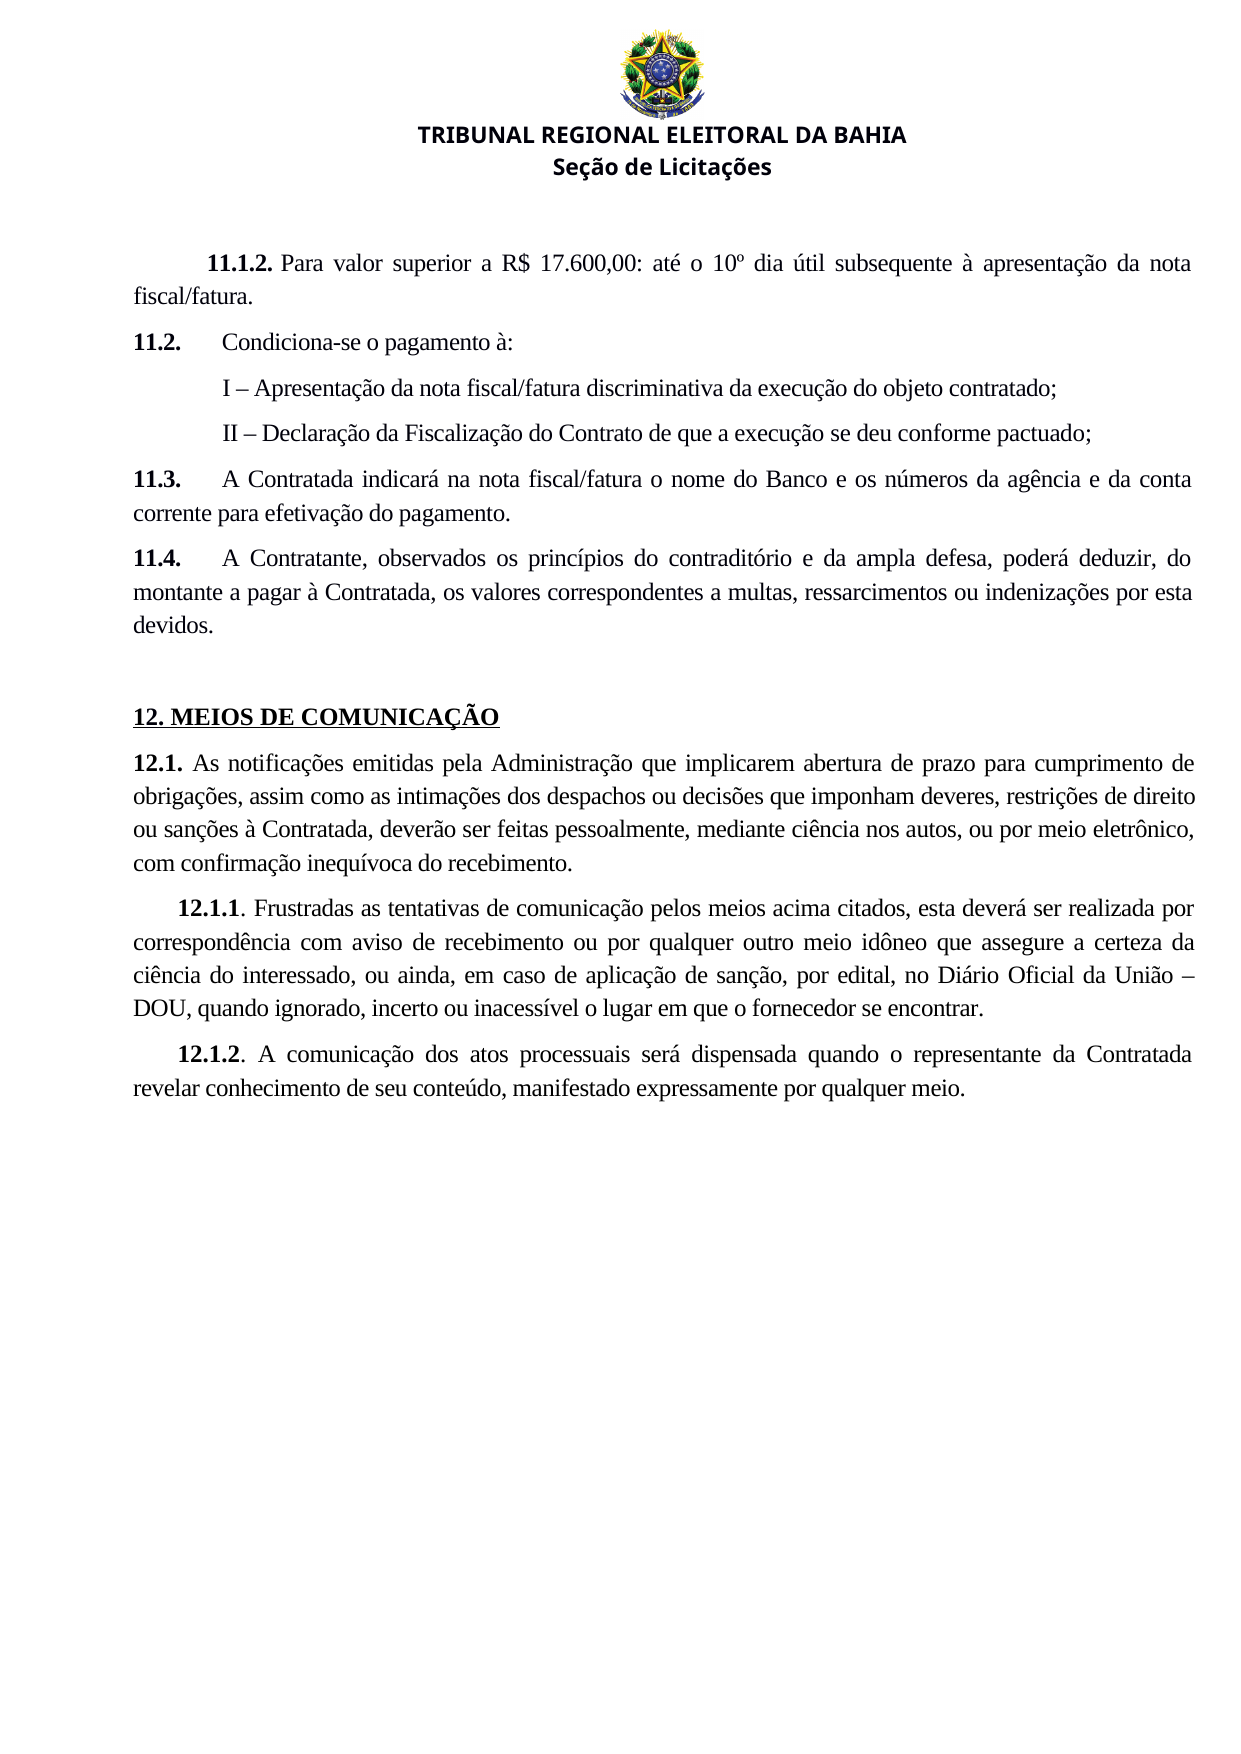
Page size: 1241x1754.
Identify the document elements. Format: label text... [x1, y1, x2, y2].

text 11.3. A Contratada indicará na nota fiscal/fatura o nome do Banco e os números da agência e da conta corrente para efetivação do pagamento. [133, 461, 1193, 528]
text 12. MEIOS DE COMUNICAÇÃO [133, 698, 1193, 732]
text II – Declaração da Fiscalização do Contrato de que a execução se deu conforme pactuado; [222, 415, 1193, 448]
text 11.1.2. Para valor superior a R$ 17.600,00: até o 10º dia útil subsequente à apresentação da nota fiscal/fatura. [133, 244, 1193, 311]
text I – Apresentação da nota fiscal/fatura discriminativa da execução do objeto contratado; [222, 369, 1193, 403]
text 11.4. A Contratante, observados os princípios do contraditório e da ampla defesa, poderá deduzir, do montante a pagar à Contratada, os valores correspondentes a multas, ressarcimentos ou indenizações por esta devidos. [133, 540, 1193, 640]
text 11.2. Condiciona-se o pagamento à: [133, 323, 1193, 357]
text 12.1.1. Frustradas as tentativas de comunicação pelos meios acima citados, esta deverá ser realizada por correspondência com aviso de recebimento ou por qualquer outro meio idôneo que assegure a certeza da ciência do interessado, ou ainda, em caso de aplicação de sanção, por edital, no Diário Oficial da União – DOU, quando ignorado, incerto ou inacessível o lugar em que o fornecedor se encontrar. [133, 890, 1196, 1023]
text 12.1. As notificações emitidas pela Administração que implicarem abertura de prazo para cumprimento de obrigações, assim como as intimações dos despachos ou decisões que imponham deveres, restrições de direito ou sanções à Contratada, deverão ser feitas pessoalmente, mediante ciência nos autos, ou por meio eletrônico, com confirmação inequívoca do recebimento. [133, 744, 1196, 878]
text 12.1.2. A comunicação dos atos processuais será dispensada quando o representante da Contratada revelar conhecimento de seu conteúdo, manifestado expressamente por qualquer meio. [133, 1036, 1193, 1103]
